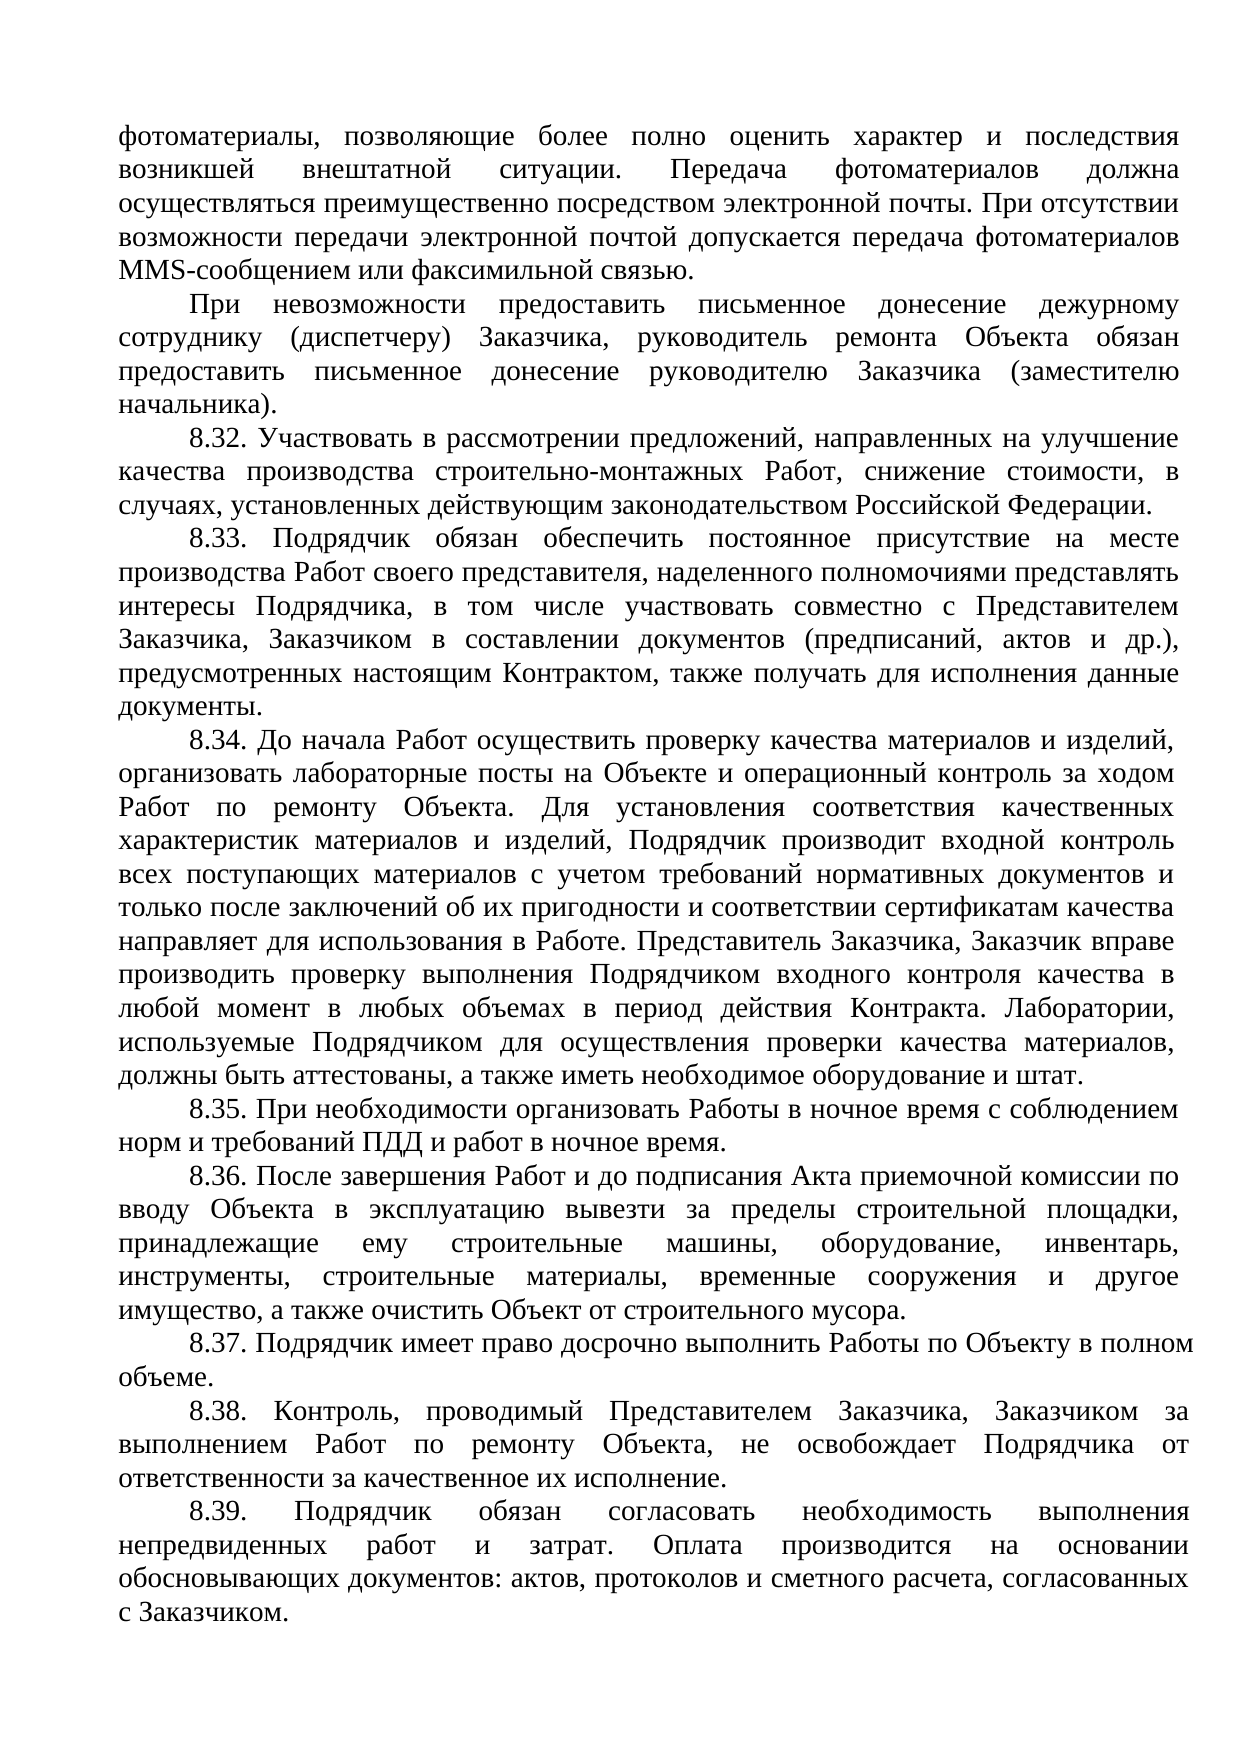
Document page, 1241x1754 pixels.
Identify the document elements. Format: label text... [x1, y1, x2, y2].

text 8.33. Подрядчик обязан обеспечить постоянное присутствие на месте производства Работ своего представителя, наделенного полномочиями представлять интересы Подрядчика, в том числе участвовать совместно с Представителем Заказчика, Заказчиком в составлении документов (предписаний, актов и др.), предусмотренных настоящим Контрактом, также получать для исполнения данные документы. [118, 521, 1180, 722]
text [118, 118, 1180, 286]
text 8.35. При необходимости организовать Работы в ночное время с соблюдением норм и требований ПДД и работ в ночное время. [118, 1091, 1180, 1158]
text 8.38. Контроль, проводимый Представителем Заказчика, Заказчиком за выполнением Работ по ремонту Объекта, не освобождает Подрядчика от ответственности за качественное их исполнение. [118, 1393, 1190, 1493]
text 8.37. Подрядчик имеет право досрочно выполнить Работы по Объекту в полном объеме. [118, 1326, 1195, 1393]
text При невозможности предоставить письменное донесение дежурному сотруднику (диспетчеру) Заказчика, руководитель ремонта Объекта обязан предоставить письменное донесение руководителю Заказчика (заместителю начальника). [118, 286, 1180, 420]
text 8.34. До начала Работ осуществить проверку качества материалов и изделий, организовать лабораторные посты на Объекте и операционный контроль за ходом Работ по ремонту Объекта. Для установления соответствия качественных характеристик материалов и изделий, Подрядчик производит входной контроль всех поступающих материалов с учетом требований нормативных документов и только после заключений об их пригодности и соответствии сертификатам качества направляет для использования в Работе. Представитель Заказчика, Заказчик вправе производить проверку выполнения Подрядчиком входного контроля качества в любой момент в любых объемах в период действия Контракта. Лаборатории, используемые Подрядчиком для осуществления проверки качества материалов, должны быть аттестованы, а также иметь необходимое оборудование и штат. [118, 722, 1175, 1091]
text 8.39. Подрядчик обязан согласовать необходимость выполнения непредвиденных работ и затрат. Оплата производится на основании обосновывающих документов: актов, протоколов и сметного расчета, согласованных с Заказчиком. [118, 1493, 1190, 1627]
text 8.32. Участвовать в рассмотрении предложений, направленных на улучшение качества производства строительно-монтажных Работ, снижение стоимости, в случаях, установленных действующим законодательством Российской Федерации. [118, 420, 1180, 521]
text 8.36. После завершения Работ и до подписания Акта приемочной комиссии по вводу Объекта в эксплуатацию вывезти за пределы строительной площадки, принадлежащие ему строительные машины, оборудование, инвентарь, инструменты, строительные материалы, временные сооружения и другое имущество, а также очистить Объект от строительного мусора. [118, 1158, 1180, 1326]
